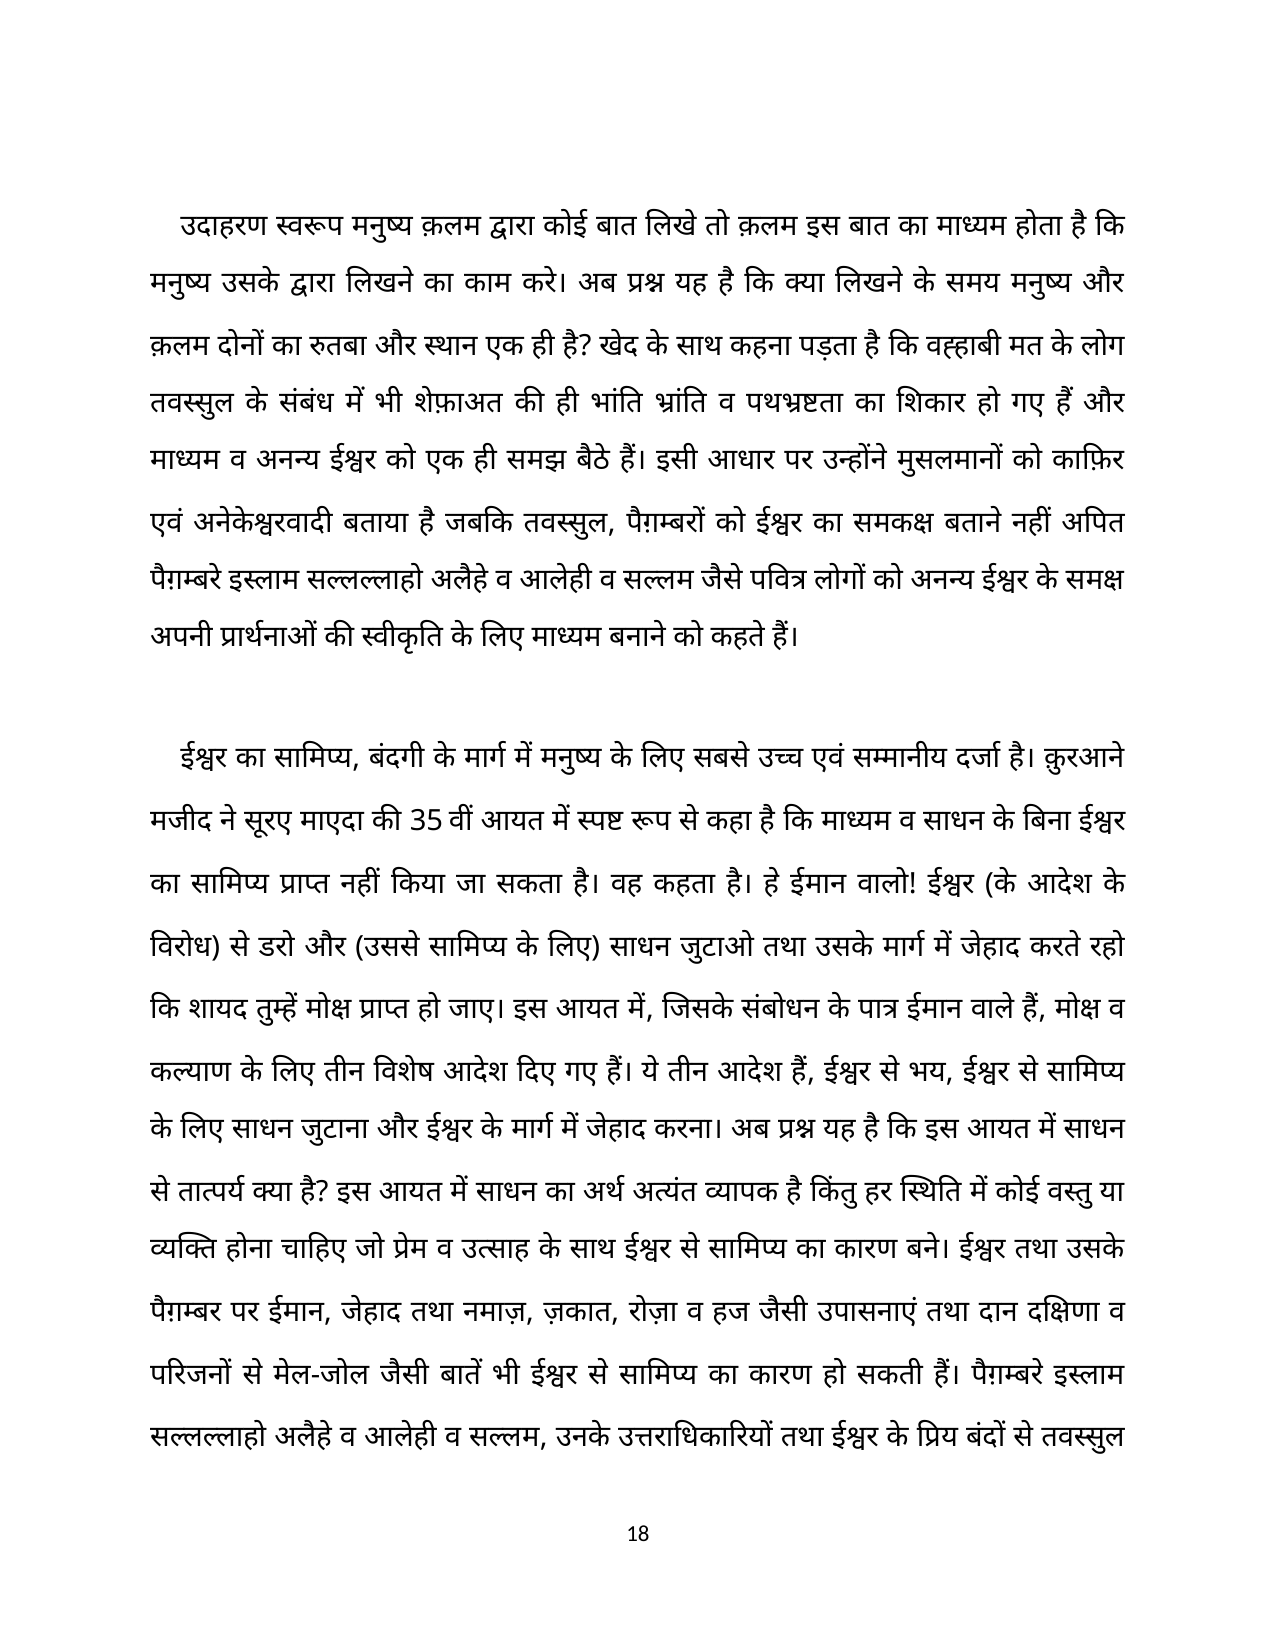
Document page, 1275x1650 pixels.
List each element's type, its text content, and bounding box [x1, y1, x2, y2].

text उदाहरण स्वरूप मनुष्य क़लम द्वारा कोई बात लिखे तो क़लम इस बात का माध्यम होता है कि मनुष्य उसके द्वारा लिखने का काम करे। अब प्रश्न यह है कि क्या लिखने के समय मनुष्य और क़लम दोनों का रुतबा और स्थान एक ही है? खेद के साथ कहना पड़ता है कि वह्हाबी मत के लोग तवस्सुल के संबंध में भी शेफ़ाअत की ही भांति भ्रांति व पथभ्रष्टता का शिकार हो गए हैं और माध्यम व अनन्य ईश्वर को एक ही समझ बैठे हैं। इसी आधार पर उन्होंने मुसलमानों को काफ़िर एवं अनेकेश्वरवादी बताया है जबकि तवस्सुल, पैग़म्बरों को ईश्वर का समकक्ष बताने नहीं अपित पैग़म्बरे इस्लाम सल्लल्लाहो अलैहे व आलेही व सल्लम जैसे पवित्र लोगों को अनन्य ईश्वर के समक्ष अपनी प्रार्थनाओं की स्वीकृति के लिए माध्यम बनाने को कहते हैं। [150, 209, 1125, 658]
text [150, 736, 1125, 1459]
